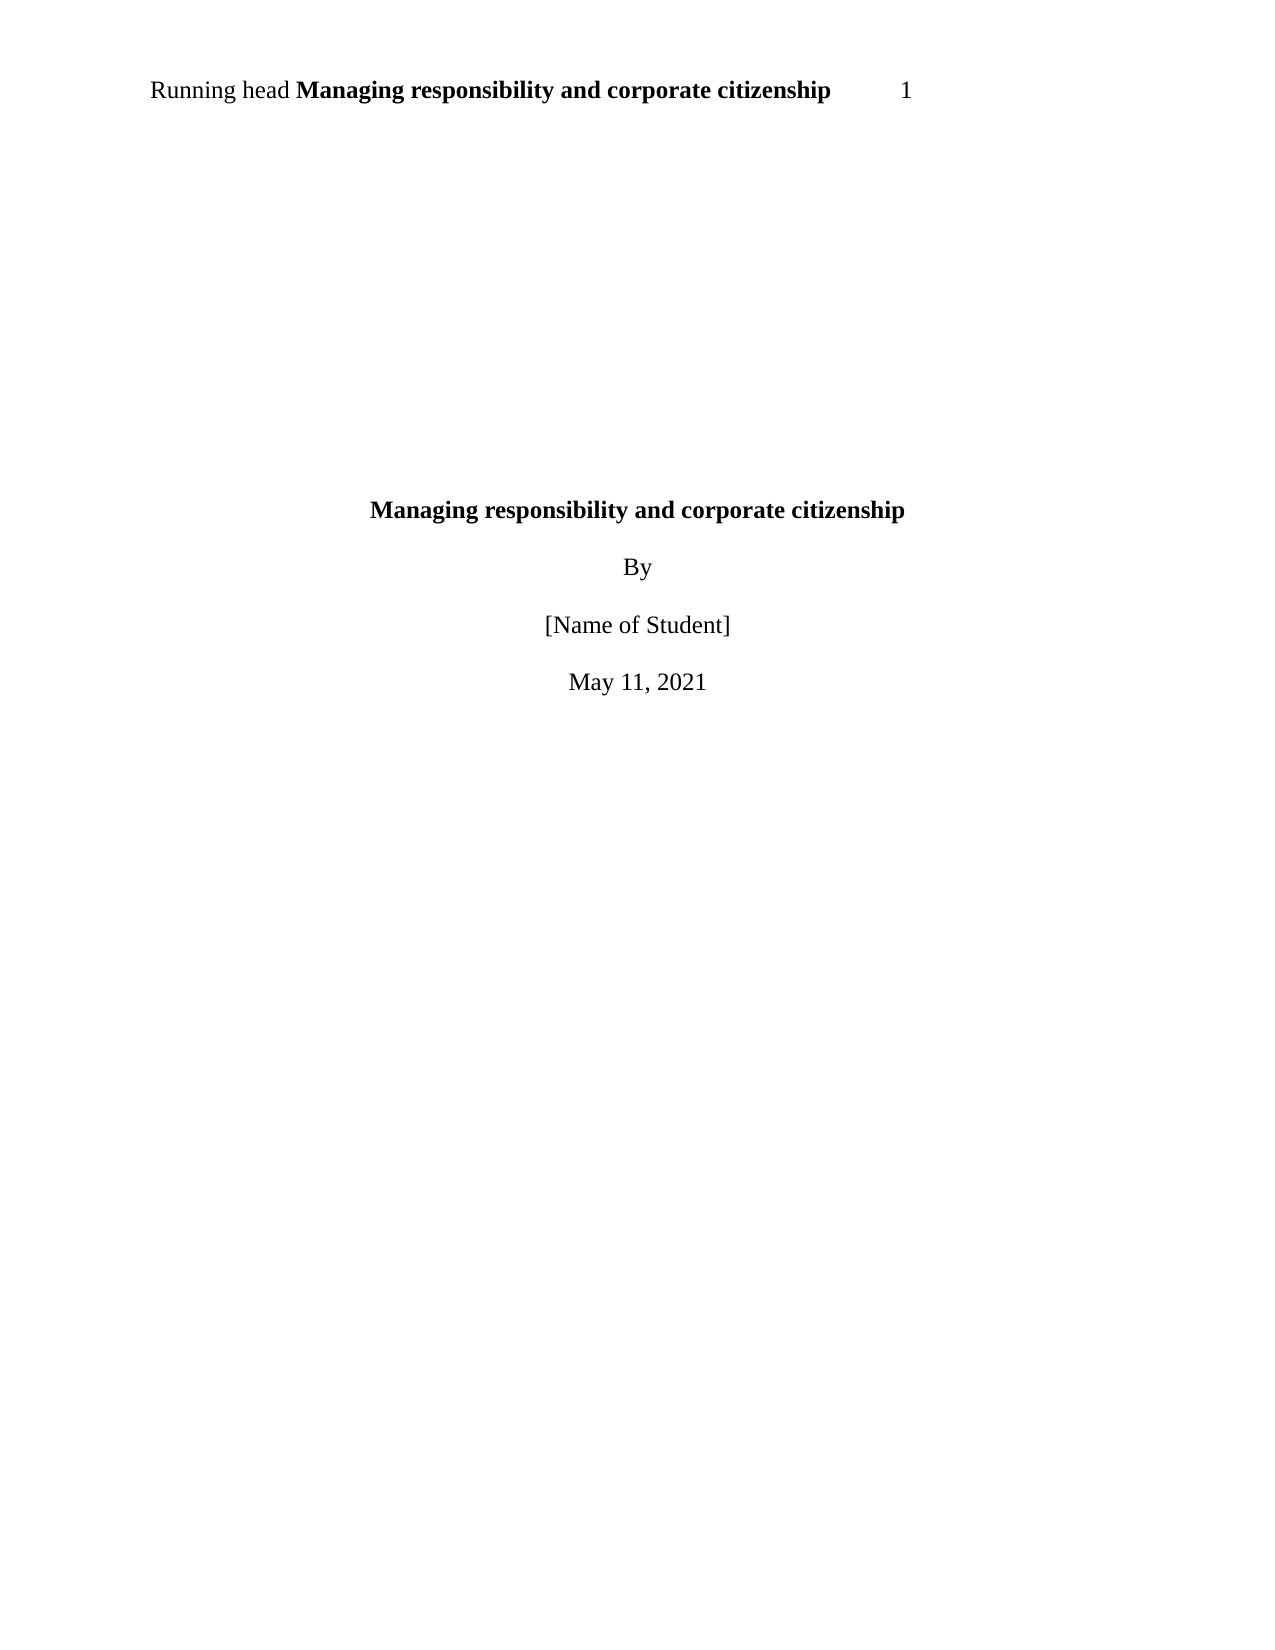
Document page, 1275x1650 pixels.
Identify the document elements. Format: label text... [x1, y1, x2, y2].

text [Name of Student] [150, 610, 1125, 639]
text Managing responsibility and corporate citizenship [150, 495, 1125, 524]
text By [150, 552, 1125, 581]
text May 11, 2021 [150, 667, 1125, 696]
